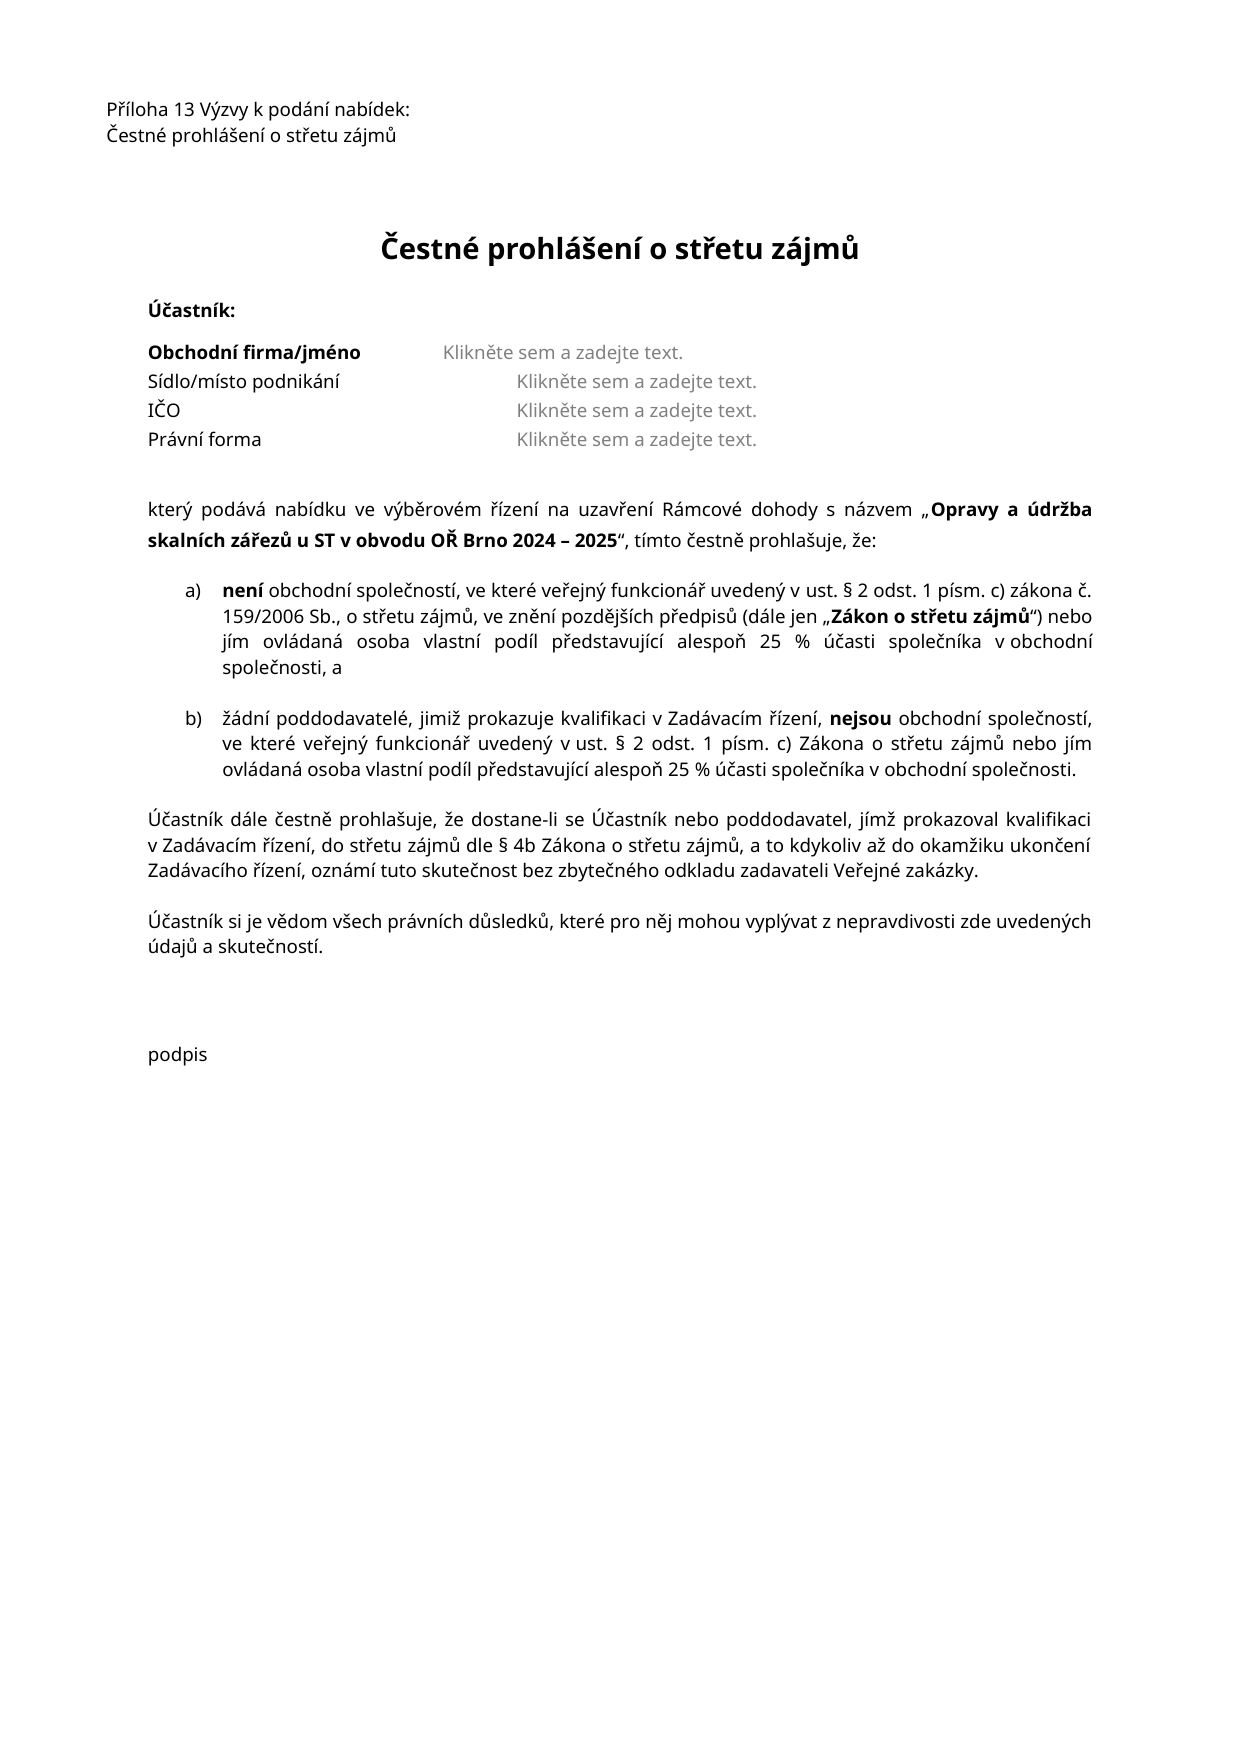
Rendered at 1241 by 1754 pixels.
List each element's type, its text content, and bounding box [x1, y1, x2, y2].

list žádní poddodavatelé, jimiž prokazuje kvalifikaci v Zadávacím řízení, nejsou obchodní společností, ve které veřejný funkcionář uvedený v ust. § 2 odst. 1 písm. c) Zákona o střetu zájmů nebo jím ovládaná osoba vlastní podíl představující alespoň 25 % účasti společníka v obchodní společnosti. [185, 705, 1093, 781]
text podpis [148, 1041, 1093, 1066]
text Účastník si je vědom všech právních důsledků, které pro něj mohou vyplývat z nepravdivosti zde uvedených údajů a skutečností. [148, 908, 1093, 959]
text který podává nabídku ve výběrovém řízení na uzavření Rámcové dohody s názvem „Opravy a údržba skalních zářezů u ST v obvodu OŘ Brno 2024 – 2025“, tímto čestně prohlašuje, že: [148, 490, 1093, 553]
text Účastník: [148, 293, 1093, 324]
text Obchodní firma/jméno [148, 336, 1093, 365]
title Čestné prohlášení o střetu zájmů [148, 228, 1093, 268]
text Účastník dále čestně prohlašuje, že dostane-li se Účastník nebo poddodavatel, jímž prokazoval kvalifikaci v Zadávacím řízení, do střetu zájmů dle § 4b Zákona o střetu zájmů, a to kdykoliv až do okamžiku ukončení Zadávacího řízení, oznámí tuto skutečnost bez zbytečného odkladu zadavateli Veřejné zakázky. [148, 806, 1093, 883]
list není obchodní společností, ve které veřejný funkcionář uvedený v ust. § 2 odst. 1 písm. c) zákona č. 159/2006 Sb., o střetu zájmů, ve znění pozdějších předpisů (dále jen „Zákon o střetu zájmů“) nebo jím ovládaná osoba vlastní podíl představující alespoň 25 % účasti společníka v obchodní společnosti, a [185, 578, 1093, 680]
text Právní forma [148, 423, 1093, 452]
text Sídlo/místo podnikání [148, 365, 1093, 394]
text IČO [148, 394, 1093, 423]
